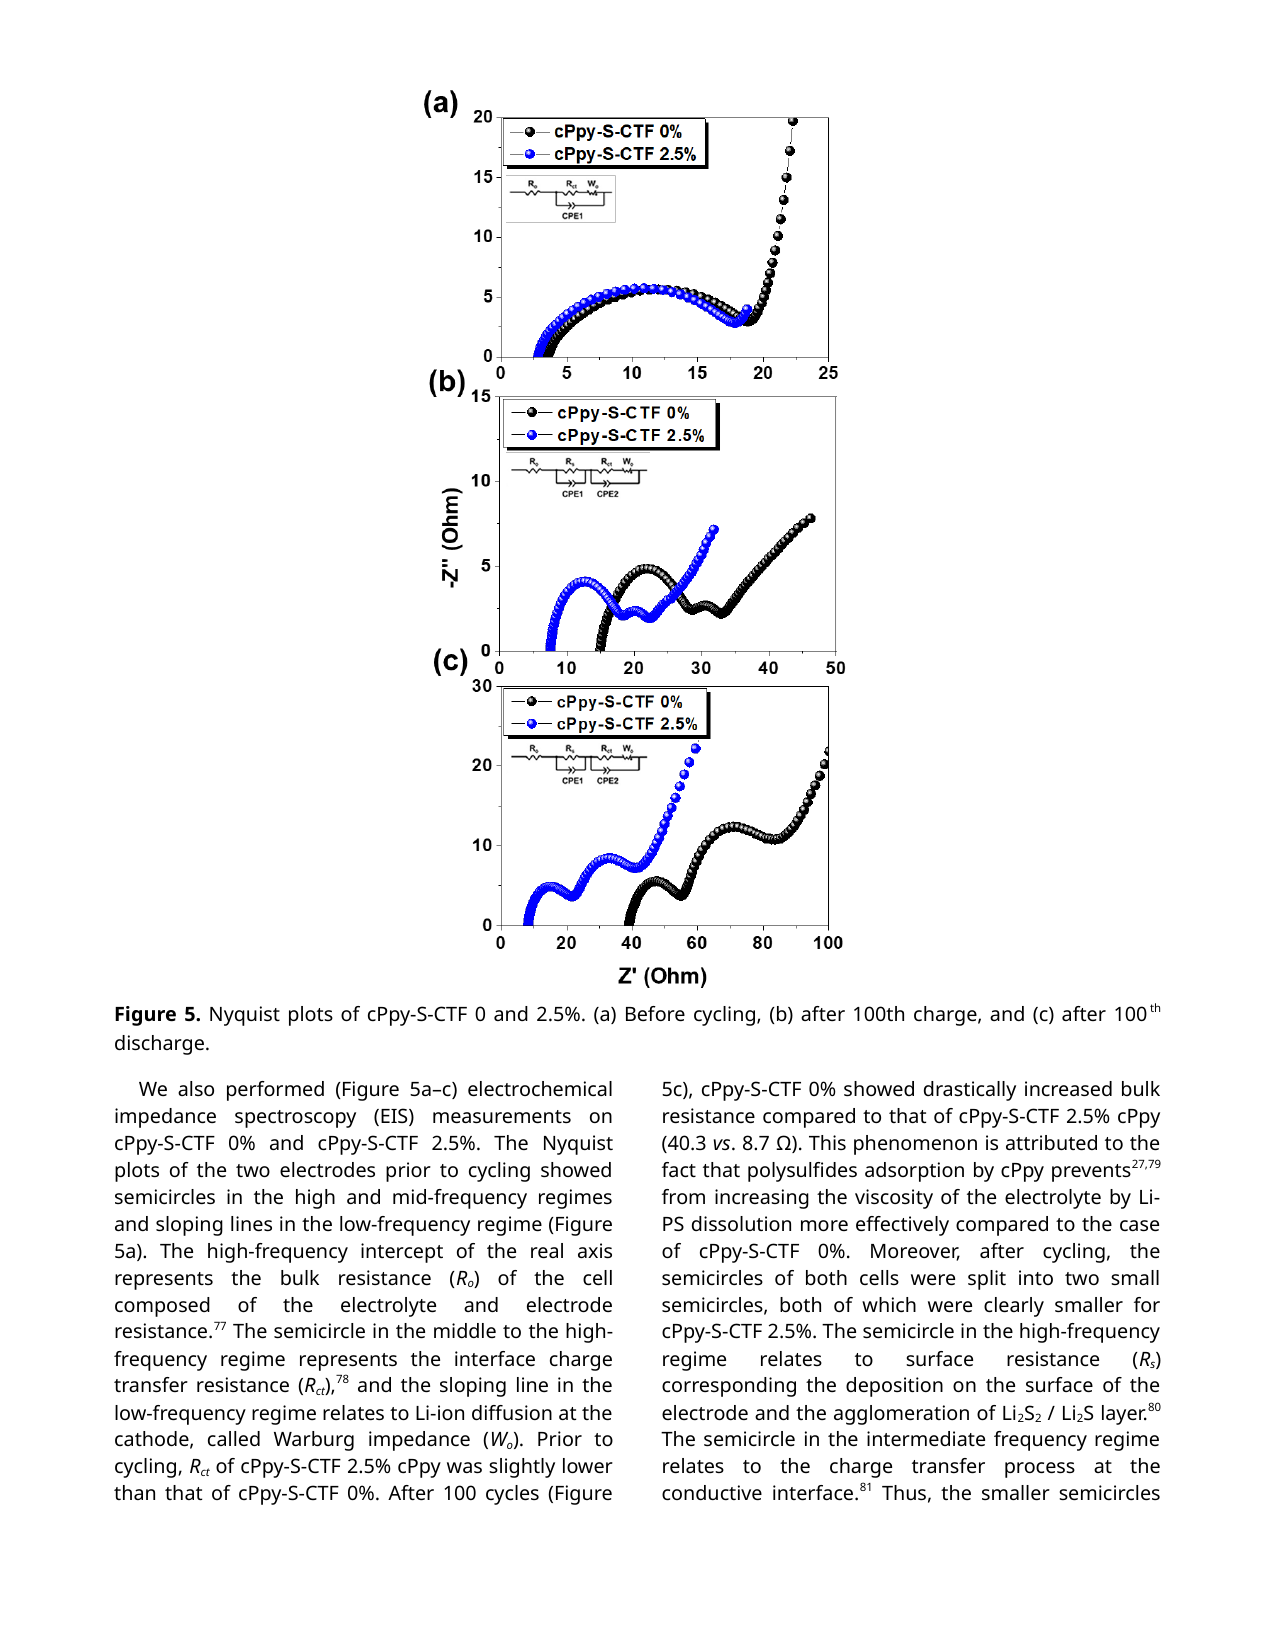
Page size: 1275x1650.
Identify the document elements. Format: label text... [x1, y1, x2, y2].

picture [404, 75, 896, 1001]
text Figure 5. Nyquist plots of cPpy-S-CTF 0 and 2.5%. (a) Before cycling, (b) after 100th charge, and (c) after 100th discharge. [114, 1000, 1161, 1056]
